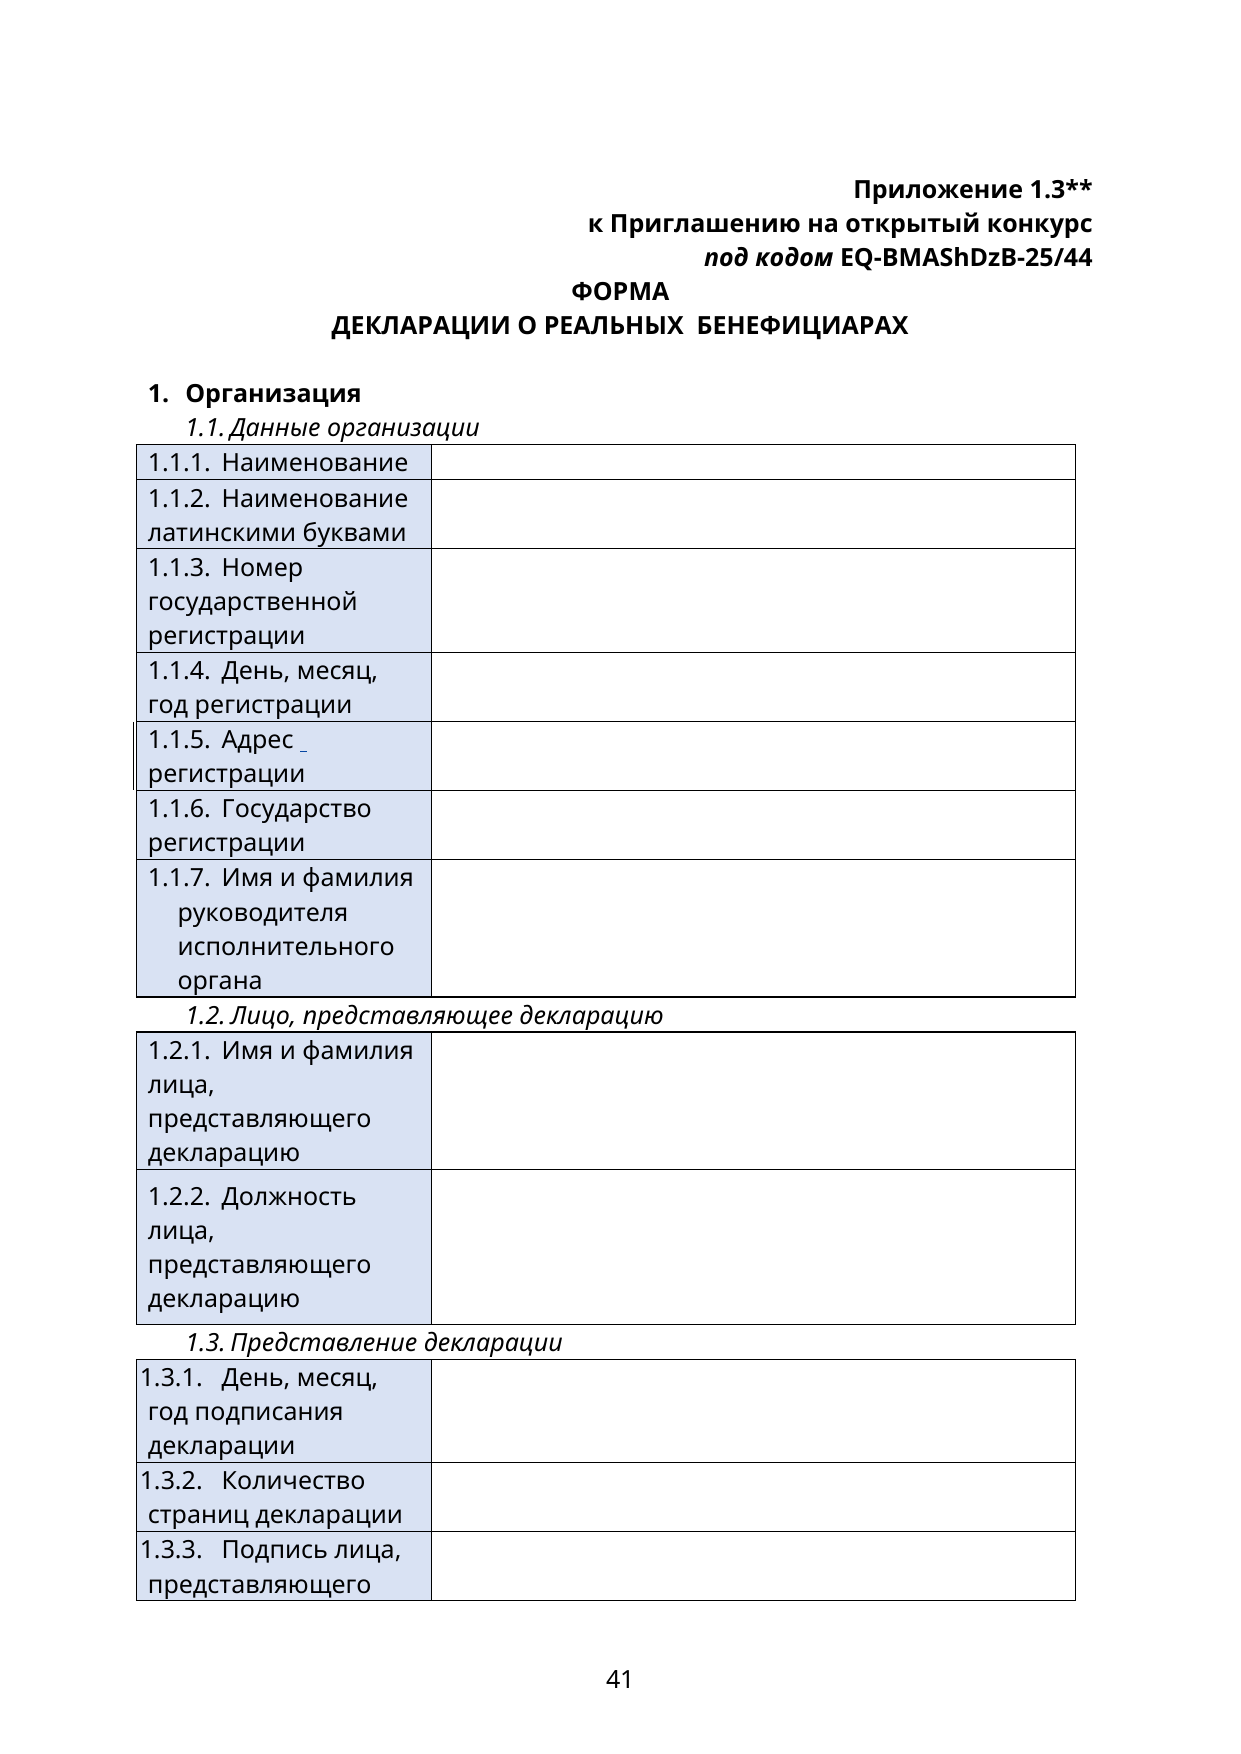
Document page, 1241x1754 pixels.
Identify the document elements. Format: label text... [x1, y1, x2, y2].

table_header Имя и фамилия лица, представляющего декларацию [137, 1033, 431, 1169]
table_header День, месяц, год подписания декларации [137, 1360, 431, 1462]
text ФОРМА [148, 274, 1092, 308]
table_header Наименование [137, 445, 431, 479]
table_cell [432, 1170, 1075, 1324]
table_cell [432, 480, 1075, 548]
list Организация [148, 376, 1092, 410]
table_header [432, 1360, 1075, 1462]
text к Приглашению на открытый конкурс [148, 206, 1092, 240]
list Данные организации [185, 410, 1092, 444]
table_cell Номер государственной регистрации [137, 549, 431, 652]
table_cell Должность лица, представляющего декларацию [137, 1170, 431, 1324]
text ДЕКЛАРАЦИИ О РЕАЛЬНЫХ БЕНЕФИЦИАРАХ [148, 308, 1092, 342]
subtitle под кодом EQ-BMAShDzB-25/44 [148, 240, 1092, 274]
table_cell [432, 1532, 1075, 1600]
table_cell Государство регистрации [137, 791, 431, 859]
table_cell [432, 549, 1075, 652]
table_cell Имя и фамилия руководителя исполнительного органа [137, 860, 431, 996]
table_cell День, месяц, год регистрации [137, 653, 431, 721]
text Приложение 1.3** [148, 172, 1092, 206]
list Представление декларации [185, 1325, 1092, 1359]
list Лицо, представляющее декларацию [185, 997, 1092, 1031]
table_cell Количество страниц декларации [137, 1463, 431, 1531]
table_cell Адрес регистрации [137, 722, 431, 790]
table_cell [432, 1463, 1075, 1531]
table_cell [137, 1532, 431, 1600]
table_header [432, 445, 1075, 479]
table_cell [432, 722, 1075, 790]
table_cell [432, 653, 1075, 721]
table_header [432, 1033, 1075, 1169]
table_cell [432, 860, 1075, 996]
table_cell [432, 791, 1075, 859]
table_cell Наименование латинскими буквами [137, 480, 431, 548]
